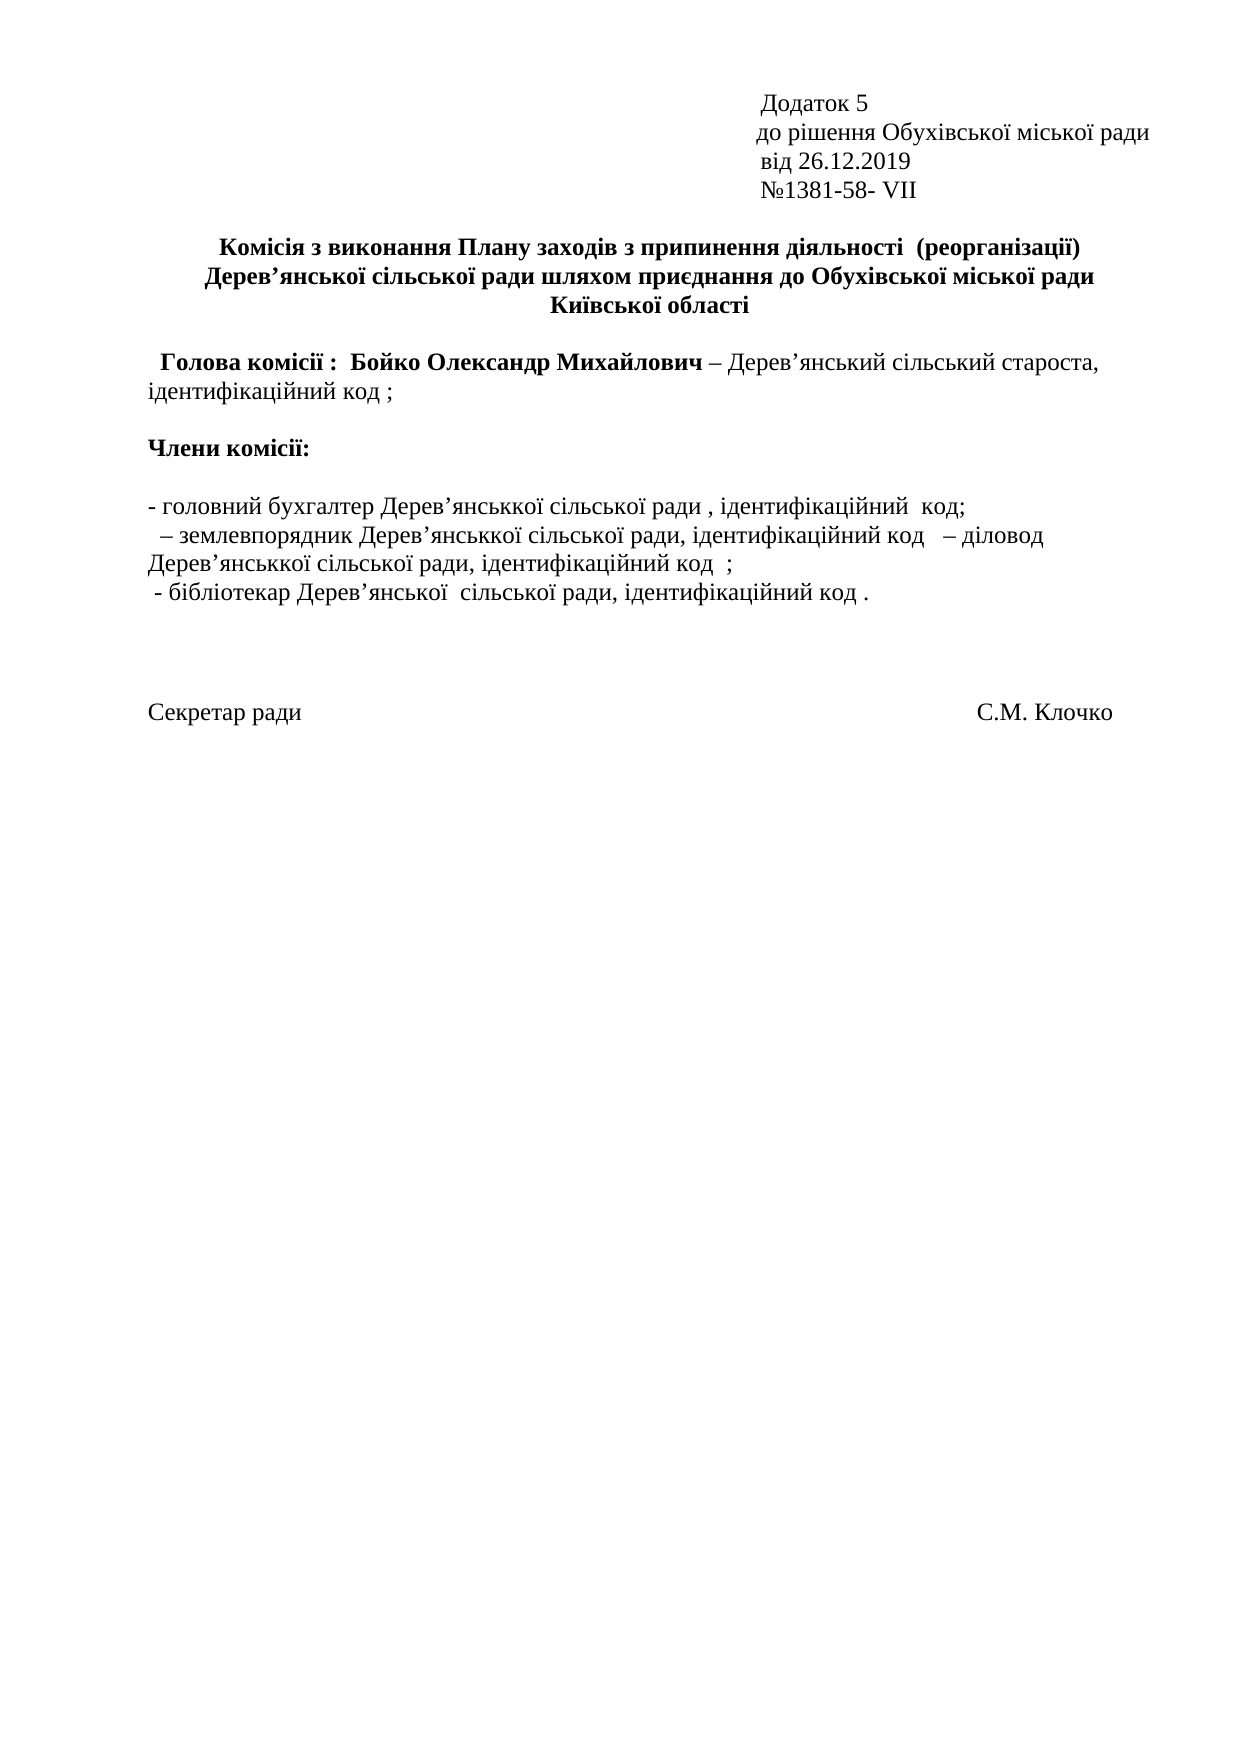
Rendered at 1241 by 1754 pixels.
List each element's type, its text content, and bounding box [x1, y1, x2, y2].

text від 26.12.2019 [679, 146, 1152, 175]
text Голова комісії : Бойко Олександр Михайлович – Дерев’янський сільський староста, ідентифікаційний код ; [148, 347, 1152, 405]
list Члени комісії: [148, 433, 1152, 462]
text Секретар ради С.М. Клочко [148, 697, 1152, 726]
list – землевпорядник Дерев’янськкої сільської ради, ідентифікаційний код – діловод Дерев’янськкої сільської ради, ідентифікаційний код ; [148, 520, 1152, 577]
list - головний бухгалтер Дерев’янськкої сільської ради , ідентифікаційний код; [148, 491, 1152, 520]
text до рішення Обухівської міської ради [679, 117, 1152, 146]
text - бібліотекар Дерев’янської сільської ради, ідентифікаційний код . [148, 577, 1152, 606]
text №1381-58- VІI [148, 175, 1152, 203]
text Додаток 5 [679, 88, 1152, 117]
text Комісія з виконання Плану заходів з припинення діяльності (реорганізації) Дерев’янської сільської ради шляхом приєднання до Обухівської міської ради Київської області [148, 232, 1152, 318]
